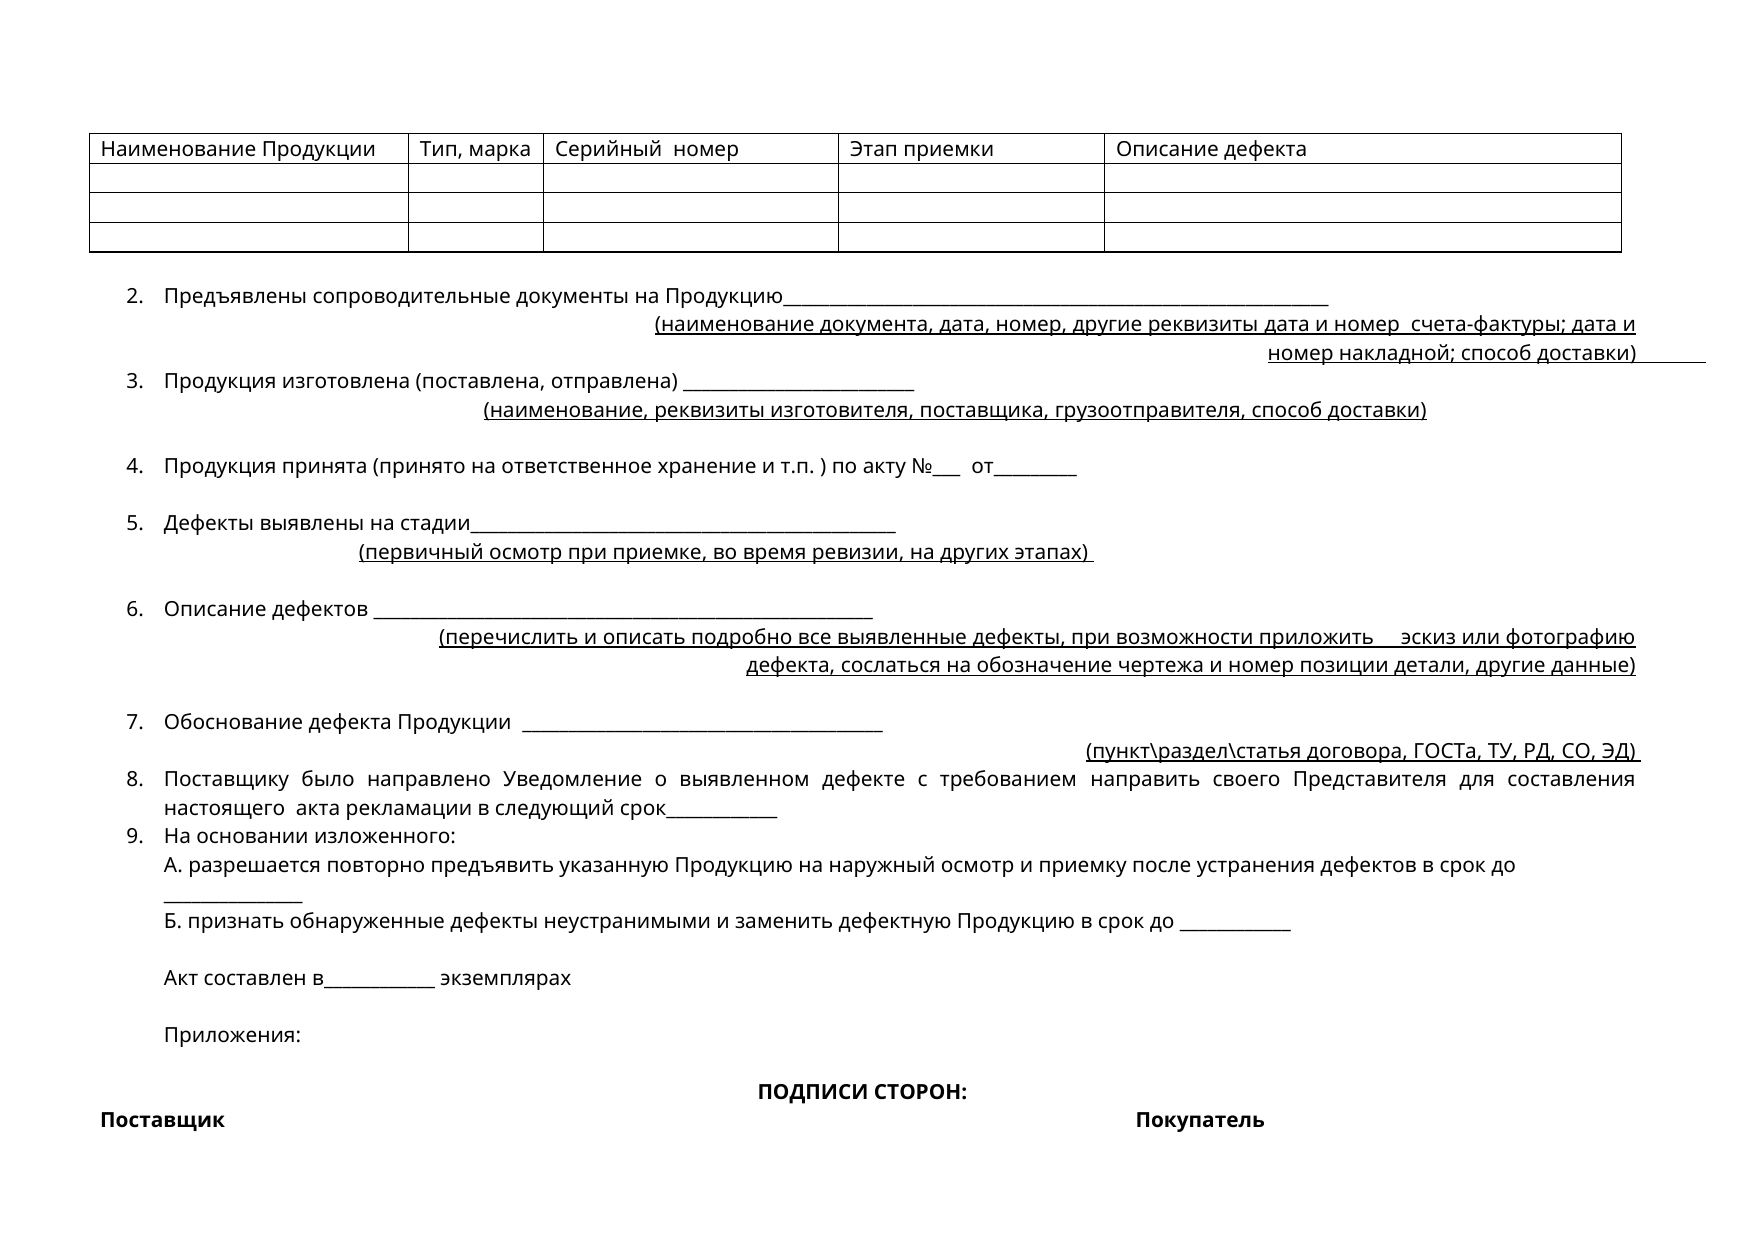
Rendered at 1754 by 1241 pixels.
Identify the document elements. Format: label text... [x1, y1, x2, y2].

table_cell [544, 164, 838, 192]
list Продукция принята (принято на ответственное хранение и т.п. ) по акту №___ от_________ [126, 452, 1636, 480]
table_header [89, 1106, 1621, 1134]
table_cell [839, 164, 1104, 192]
text Акт составлен в____________ экземплярах [164, 963, 1636, 992]
text Б. признать обнаруженные дефекты неустранимыми и заменить дефектную Продукцию в срок до ____________ [164, 907, 1636, 935]
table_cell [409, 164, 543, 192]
list Предъявлены сопроводительные документы на Продукцию___________________________________________________________ [126, 281, 1636, 309]
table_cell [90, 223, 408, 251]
list Поставщику было направлено Уведомление о выявленном дефекте с требованием направить своего Представителя для составления настоящего акта рекламации в следующий срок____________ [126, 764, 1636, 821]
list Дефекты выявлены на стадии______________________________________________ [126, 508, 1636, 537]
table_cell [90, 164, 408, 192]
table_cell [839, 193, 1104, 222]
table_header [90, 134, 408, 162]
text ПОДПИСИ СТОРОН: [89, 1077, 1636, 1106]
text А. разрешается повторно предъявить указанную Продукцию на наружный осмотр и приемку после устранения дефектов в срок до _______________ [164, 850, 1636, 907]
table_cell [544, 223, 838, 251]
list Обоснование дефекта Продукции _______________________________________ [126, 707, 1636, 736]
text (наименование документа, дата, номер, другие реквизиты дата и номер счета-фактуры; дата и номер накладной; способ доставки) [164, 309, 1636, 366]
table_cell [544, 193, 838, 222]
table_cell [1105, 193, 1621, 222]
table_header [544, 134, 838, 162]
text (перечислить и описать подробно все выявленные дефекты, при возможности приложить эскиз или фотографию дефекта, сослаться на обозначение чертежа и номер позиции детали, другие данные) [118, 622, 1636, 679]
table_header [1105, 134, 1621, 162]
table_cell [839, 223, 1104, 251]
text (первичный осмотр при приемке, во время ревизии, на других этапах) [164, 537, 1636, 565]
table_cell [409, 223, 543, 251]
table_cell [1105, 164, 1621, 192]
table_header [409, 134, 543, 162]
text (пункт\раздел\статья договора, ГОСТа, ТУ, РД, СО, ЭД) [164, 736, 1636, 764]
text (наименование, реквизиты изготовителя, поставщика, грузоотправителя, способ доставки) [164, 395, 1636, 423]
list Продукция изготовлена (поставлена, отправлена) _________________________ [126, 366, 1636, 395]
list На основании изложенного: [126, 821, 1636, 850]
text Приложения: [164, 1020, 1636, 1049]
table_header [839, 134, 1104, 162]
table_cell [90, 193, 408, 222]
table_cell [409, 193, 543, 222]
list Описание дефектов ______________________________________________________ [126, 594, 1636, 622]
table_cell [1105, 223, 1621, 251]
